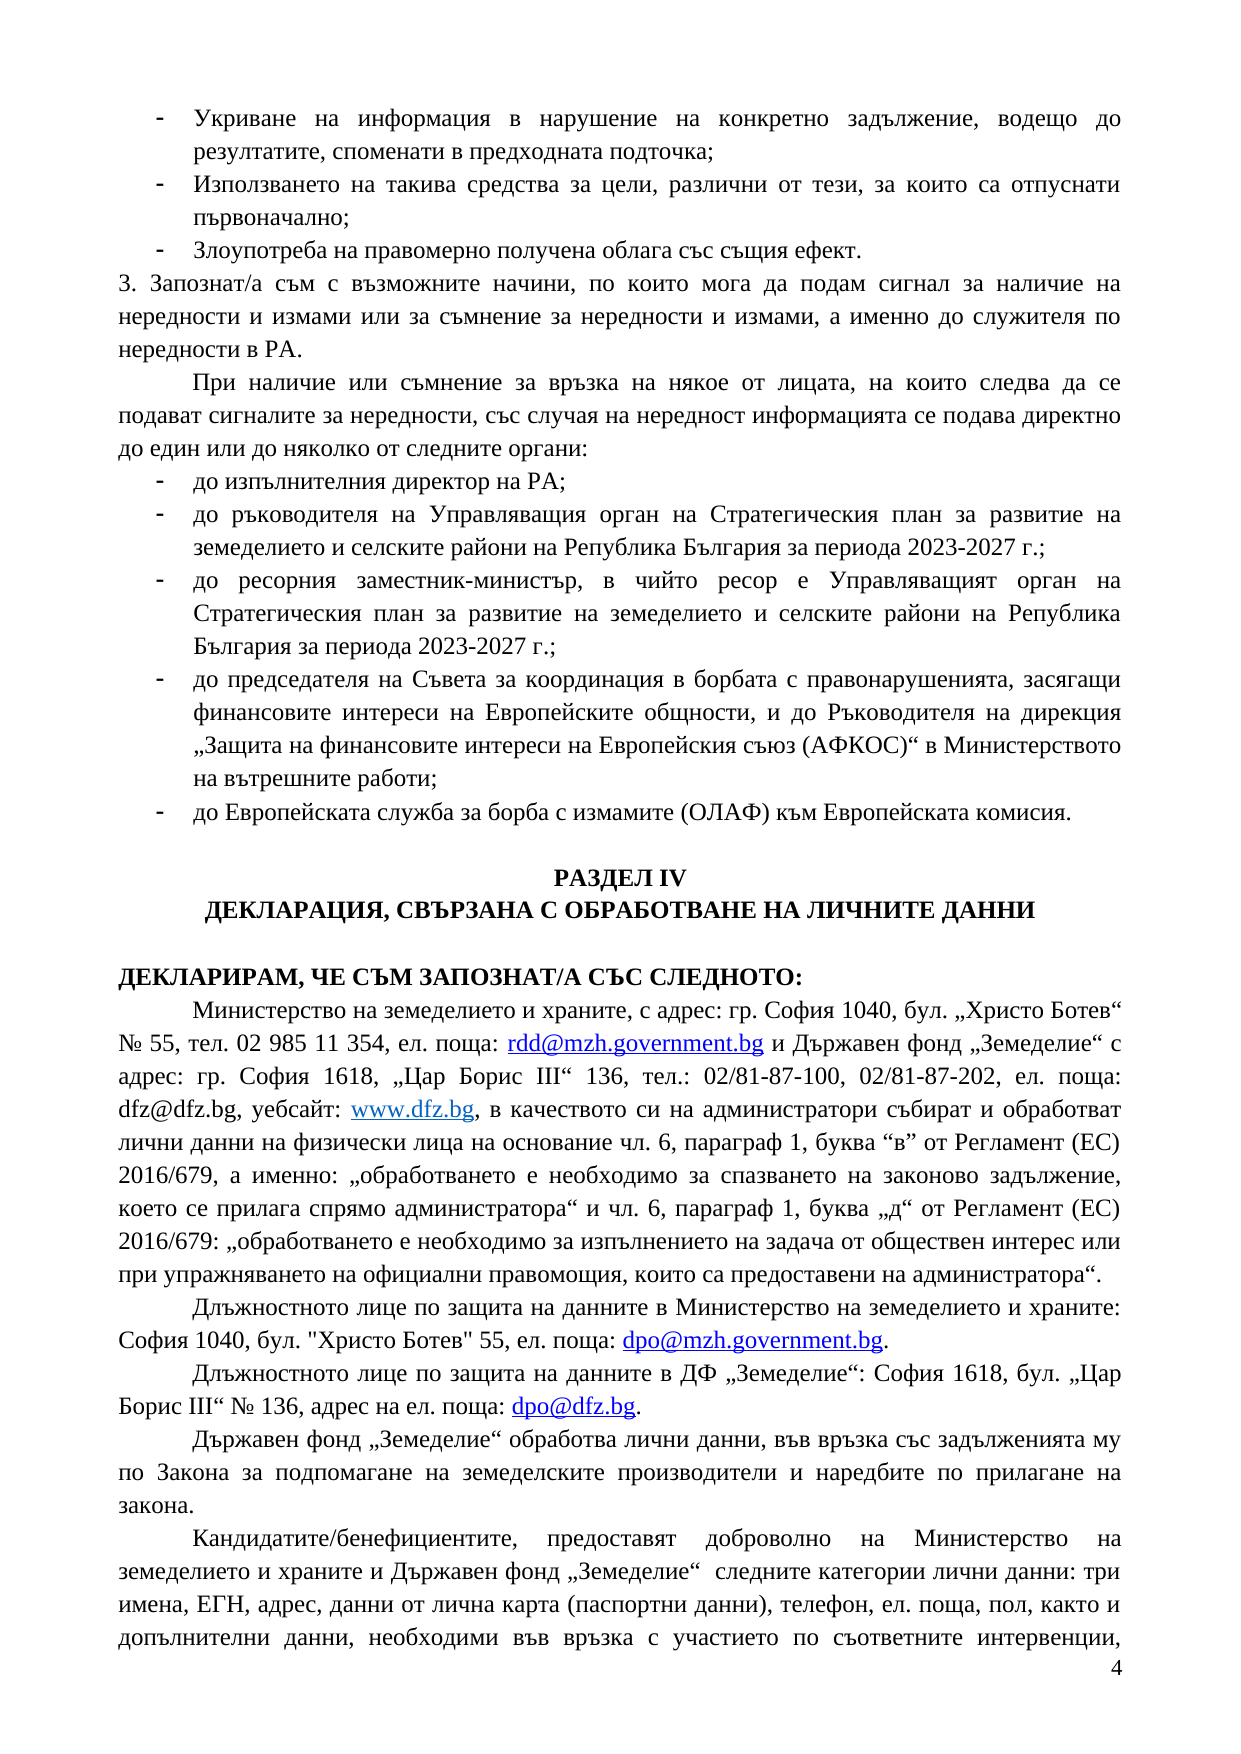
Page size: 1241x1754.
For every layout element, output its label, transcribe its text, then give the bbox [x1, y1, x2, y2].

text РАЗДЕЛ IV [118, 863, 1122, 891]
list до Европейската служба за борба с измамите (ОЛАФ) към Европейската комисия. [156, 797, 1122, 825]
list Злоупотреба на правомерно получена облага със същия ефект. [156, 235, 1122, 264]
text Държавен фонд „Земеделие“ обработва лични данни, във връзка със задълженията му по Закона за подпомагане на земеделските производители и наредбите по прилагане на закона. [118, 1424, 1122, 1519]
text При наличие или съмнение за връзка на някое от лицата, на които следва да се подават сигналите за нередности, със случая на нередност информацията се подава директно до един или до няколко от следните органи: [118, 367, 1122, 462]
list до ресорния заместник-министър, в чийто ресор е Управляващият орган на Стратегическия план за развитие на земеделието и селските райони на Република България за периода 2023-2027 г.; [156, 565, 1122, 660]
list Използването на такива средства за цели, различни от тези, за които са отпуснати първоначално; [156, 169, 1122, 231]
list до ръководителя на Управляващия орган на Стратегическия план за развитие на земеделието и селските райони на Република България за периода 2023-2027 г.; [156, 499, 1122, 561]
list Укриване на информация в нарушение на конкретно задължение, водещо до резултатите, споменати в предходната подточка; [156, 103, 1122, 165]
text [118, 1523, 1122, 1651]
text Длъжностното лице по защита на данните в Министерство на земеделието и храните: София 1040, бул. "Христо Ботев" 55, ел. поща: dpo@mzh.government.bg. [118, 1292, 1122, 1354]
text 3. Запознат/а съм с възможните начини, по които мога да подам сигнал за наличие на нередности и измами или за съмнение за нередности и измами, а именно до служителя по нередности в РА. [118, 268, 1122, 363]
text ДЕКЛАРАЦИЯ, СВЪРЗАНА С ОБРАБОТВАНЕ НА ЛИЧНИТЕ ДАННИ [118, 896, 1122, 924]
list до изпълнителния директор на РА; [156, 466, 1122, 495]
text ДЕКЛАРИРАМ, ЧЕ СЪМ ЗАПОЗНАТ/А СЪС СЛЕДНОТО: [118, 962, 1122, 990]
list до председателя на Съвета за координация в борбата с правонарушенията, засягащи финансовите интереси на Европейските общности, и до Ръководителя на дирекция „Защита на финансовите интереси на Европейския съюз (АФКОС)“ в Министерството на вътрешните работи; [156, 664, 1122, 792]
text Длъжностното лице по защита на данните в ДФ „Земеделие“: София 1618, бул. „Цар Борис III“ № 136, адрес на ел. поща: dpo@dfz.bg. [118, 1358, 1122, 1420]
text Министерство на земеделието и храните, с адрес: гр. София 1040, бул. „Христо Ботев“ № 55, тел. 02 985 11 354, ел. поща: rdd@mzh.government.bg и Държавен фонд „Земеделие“ с адрес: гр. София 1618, „Цар Борис III“ 136, тел.: 02/81-87-100, 02/81-87-202, ел. поща: dfz@dfz.bg, уебсайт: www.dfz.bg, в качеството си на администратори събират и обработват лични данни на физически лица на основание чл. 6, параграф 1, буква “в” от Регламент (ЕС) 2016/679, а именно: „обработването е необходимо за спазването на законово задължение, което се прилага спрямо администратора“ и чл. 6, параграф 1, буква „д“ от Регламент (ЕС) 2016/679: „обработването е необходимо за изпълнението на задача от обществен интерес или при упражняването на официални правомощия, които са предоставени на администратора“. [118, 995, 1122, 1288]
